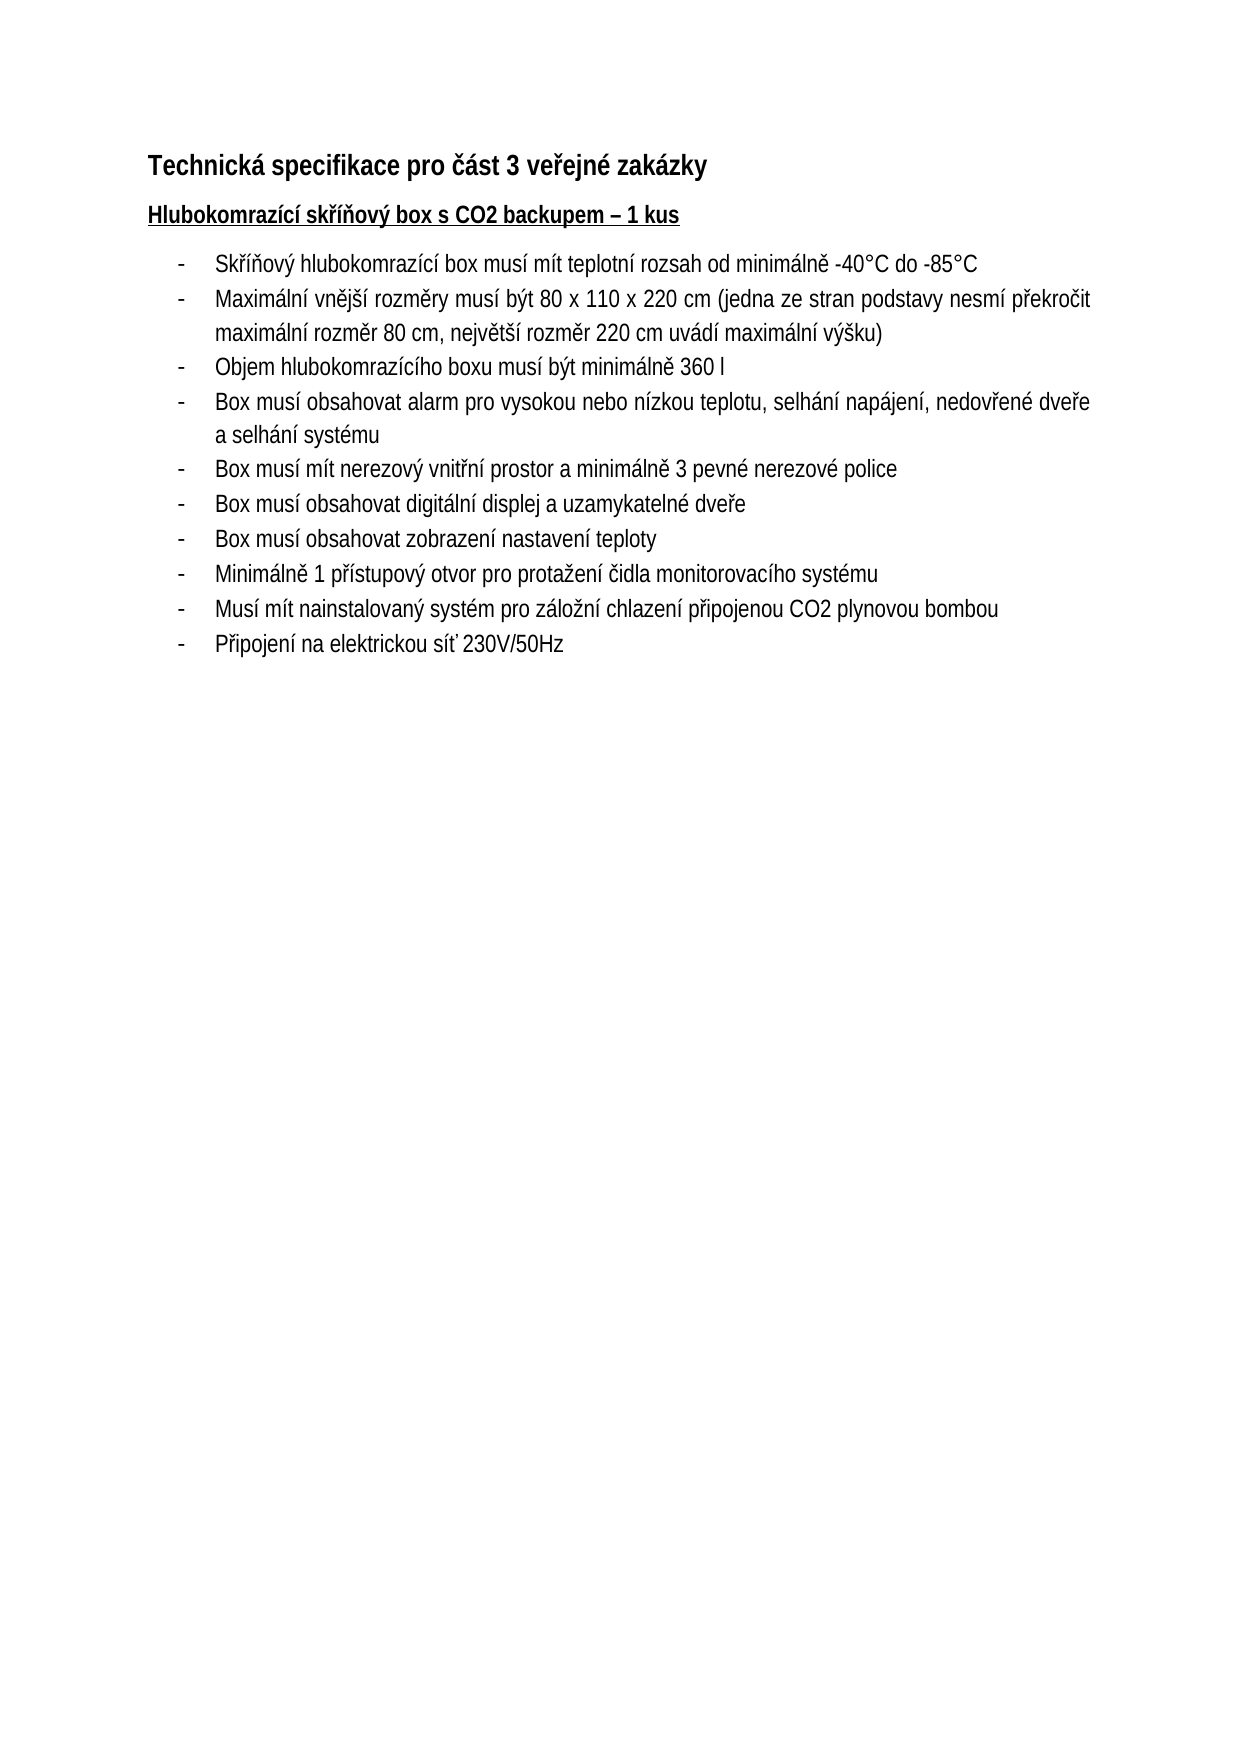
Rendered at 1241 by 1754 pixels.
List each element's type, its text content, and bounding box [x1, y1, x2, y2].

list Minimálně 1 přístupový otvor pro protažení čidla monitorovacího systému [177, 558, 1093, 589]
list Připojení na elektrickou síť 230V/50Hz [177, 628, 1093, 659]
list Box musí obsahovat digitální displej a uzamykatelné dveře [177, 488, 1093, 519]
list Skříňový hlubokomrazící box musí mít teplotní rozsah od minimálně -40°C do -85°C [177, 248, 1093, 278]
text Hlubokomrazící skříňový box s CO2 backupem – 1 kus [148, 200, 1093, 229]
text Technická specifikace pro část 3 veřejné zakázky [148, 148, 1093, 181]
list Box musí obsahovat alarm pro vysokou nebo nízkou teplotu, selhání napájení, nedovřené dveře a selhání systému [177, 386, 1093, 449]
list Box musí mít nerezový vnitřní prostor a minimálně 3 pevné nerezové police [177, 453, 1093, 484]
list Maximální vnější rozměry musí být 80 x 110 x 220 cm (jedna ze stran podstavy nesmí překročit maximální rozměr 80 cm, největší rozměr 220 cm uvádí maximální výšku) [177, 283, 1093, 346]
list Objem hlubokomrazícího boxu musí být minimálně 360 l [177, 351, 1093, 381]
list Musí mít nainstalovaný systém pro záložní chlazení připojenou CO2 plynovou bombou [177, 593, 1093, 624]
list Box musí obsahovat zobrazení nastavení teploty [177, 523, 1093, 554]
